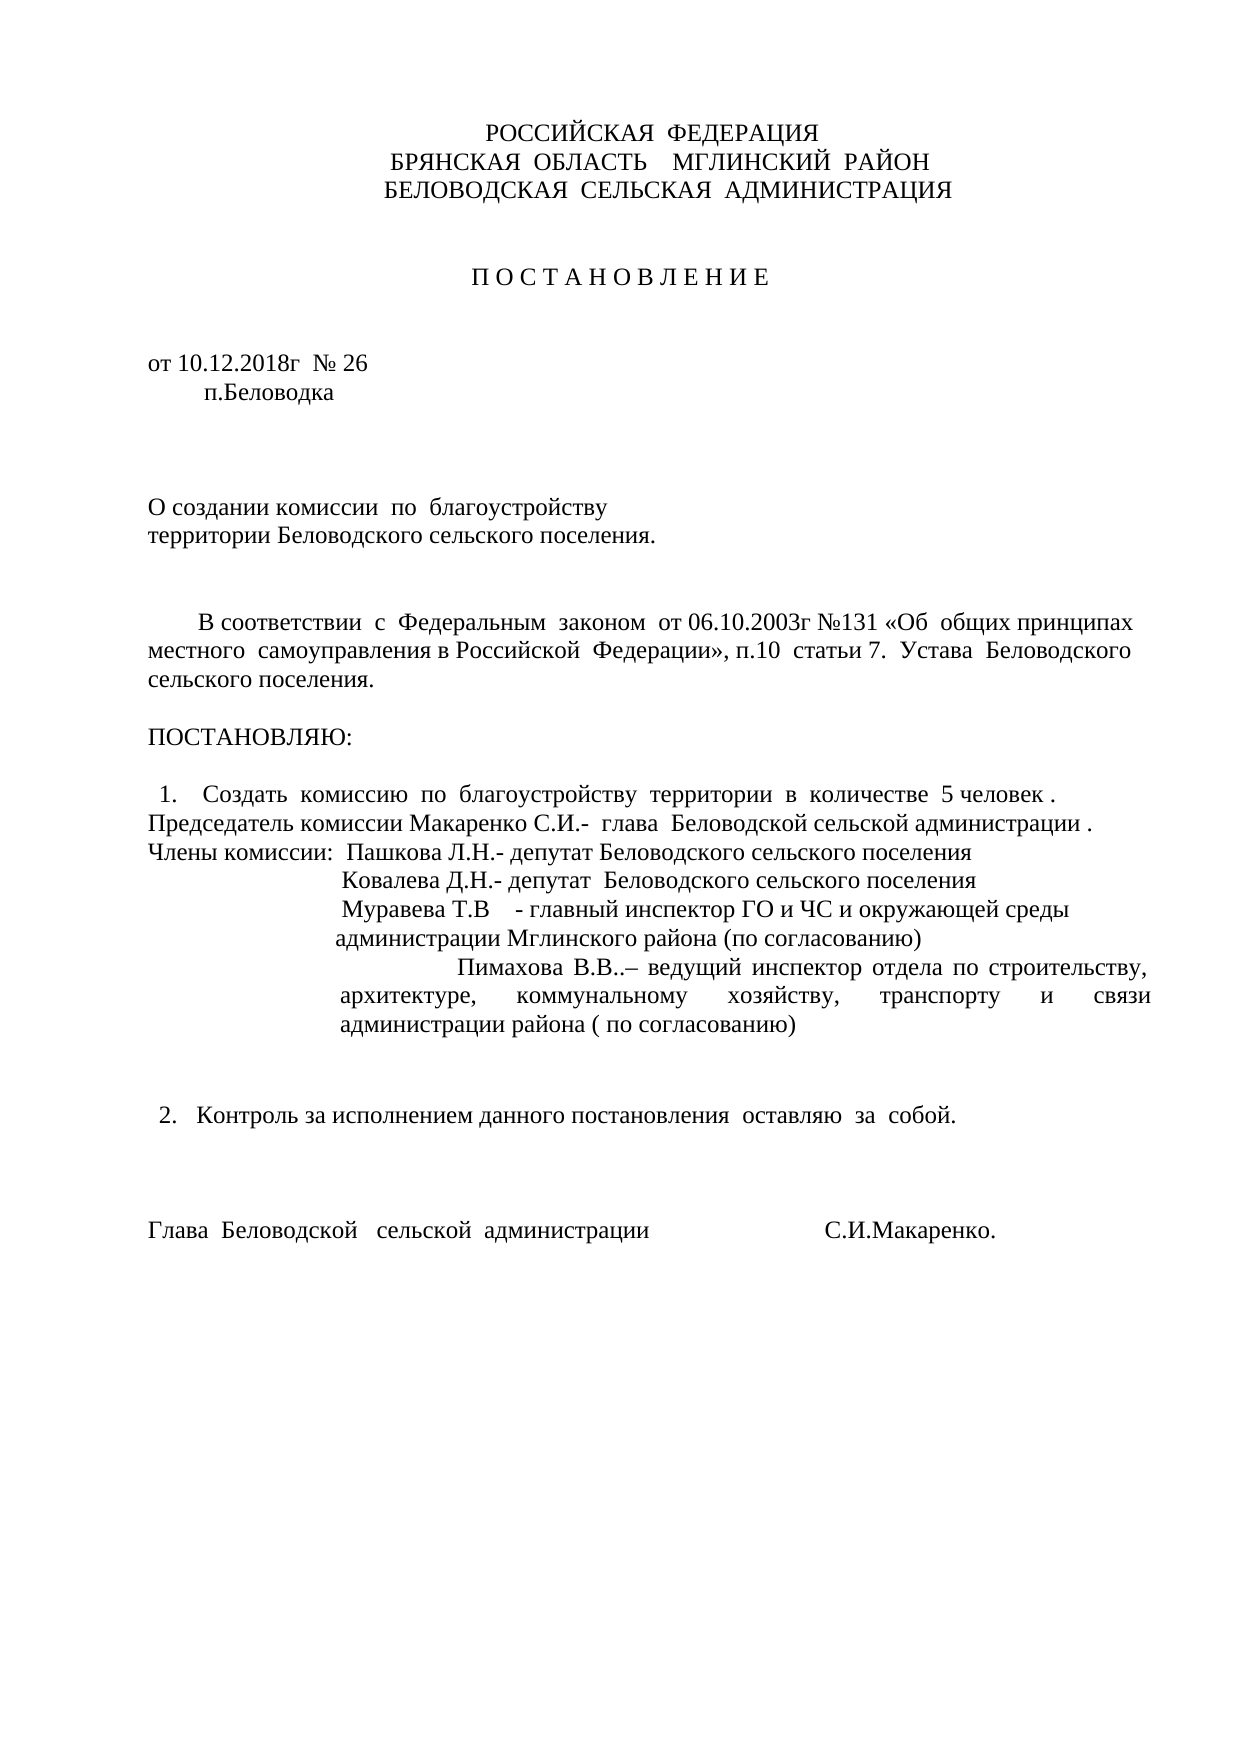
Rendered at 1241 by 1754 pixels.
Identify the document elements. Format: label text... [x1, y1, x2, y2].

text П О С Т А Н О В Л Е Н И Е [148, 262, 1152, 291]
text В соответствии с Федеральным законом от 06.10.2003г №131 «Об общих принципах местного самоуправления в Российской Федерации», п.10 статьи 7. Устава Беловодского сельского поселения. [148, 607, 1152, 693]
text Ковалева Д.Н.- депутат Беловодского сельского поселения [148, 866, 1152, 894]
text ПОСТАНОВЛЯЮ: [148, 722, 1152, 751]
list Создать комиссию по благоустройству территории в количестве 5 человек . [159, 779, 1152, 808]
text территории Беловодского сельского поселения. [148, 521, 1152, 549]
text Члены комиссии: Пашкова Л.Н.- депутат Беловодского сельского поселения [148, 837, 1152, 866]
text Муравева Т.В - главный инспектор ГО и ЧС и окружающей среды [148, 894, 1152, 923]
list Контроль за исполнением данного постановления оставляю за собой. [159, 1100, 1152, 1129]
text администрации Мглинского района (по согласованию) [148, 923, 1152, 952]
text РОССИЙСКАЯ ФЕДЕРАЦИЯ [148, 118, 1152, 147]
text Пимахова В.В..– ведущий инспектор отдела по строительству, архитектуре, коммунальному хозяйству, транспорту и связи администрации района ( по согласованию) [148, 952, 1152, 1038]
text от 10.12.2018г № 26 [148, 348, 1152, 377]
text О создании комиссии по благоустройству [148, 492, 1152, 521]
text БЕЛОВОДСКАЯ СЕЛЬСКАЯ АДМИНИСТРАЦИЯ [148, 176, 1152, 204]
text БРЯНСКАЯ ОБЛАСТЬ МГЛИНСКИЙ РАЙОН [148, 147, 1152, 176]
text Председатель комиссии Макаренко С.И.- глава Беловодской сельской администрации . [148, 808, 1152, 837]
text Глава Беловодской сельской администрации С.И.Макаренко. [148, 1215, 1152, 1244]
text п.Беловодка [148, 377, 1152, 406]
